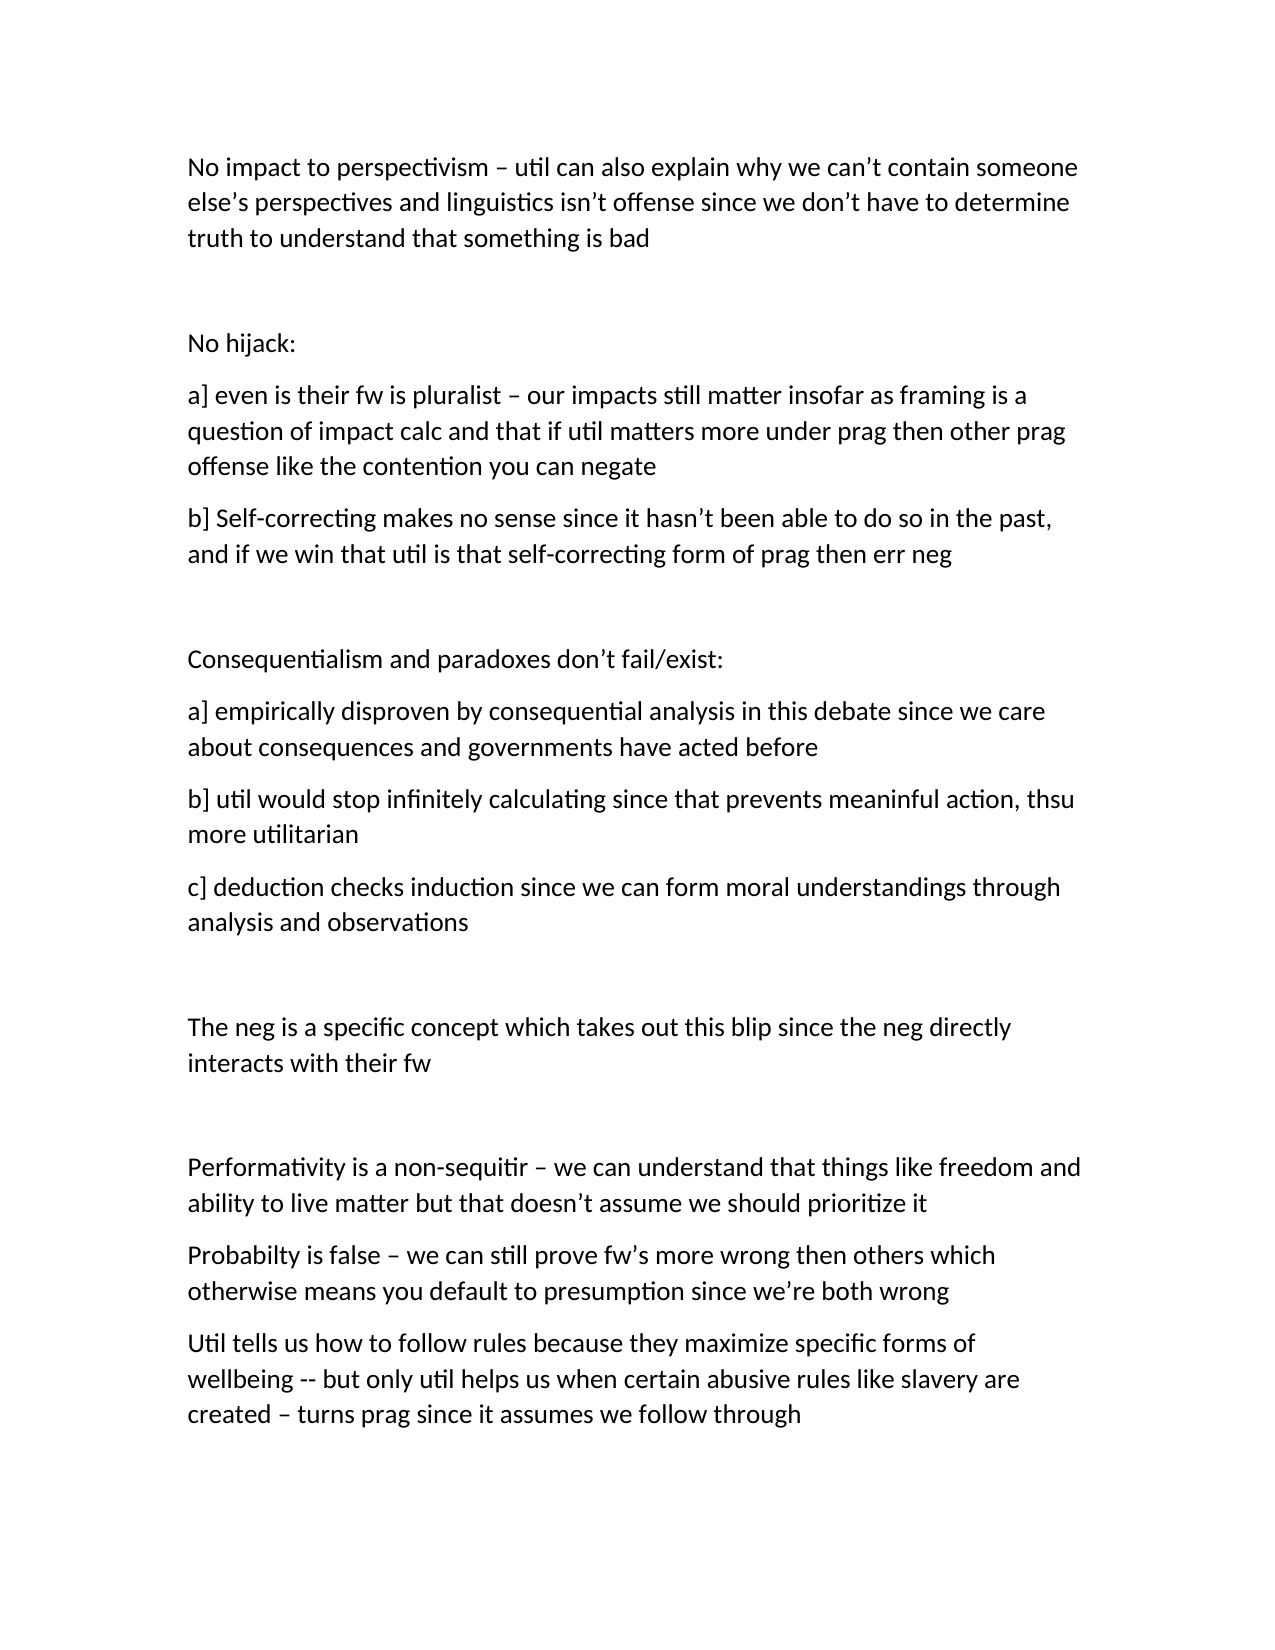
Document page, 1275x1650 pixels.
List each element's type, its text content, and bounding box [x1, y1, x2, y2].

text a] empirically disproven by consequential analysis in this debate since we care about consequences and governments have acted before [187, 694, 1087, 763]
text Util tells us how to follow rules because they maximize specific forms of wellbeing -- but only util helps us when certain abusive rules like slavery are created – turns prag since it assumes we follow through [187, 1326, 1087, 1431]
text Performativity is a non-sequitir – we can understand that things like freedom and ability to live matter but that doesn’t assume we should prioritize it [187, 1150, 1087, 1219]
text The neg is a specific concept which takes out this blip since the neg directly interacts with their fw [187, 1010, 1087, 1079]
text a] even is their fw is pluralist – our impacts still matter insofar as framing is a question of impact calc and that if util matters more under prag then other prag offense like the contention you can negate [187, 378, 1087, 482]
text No impact to perspectivism – util can also explain why we can’t contain someone else’s perspectives and linguistics isn’t offense since we don’t have to determine truth to understand that something is bad [187, 150, 1087, 254]
text Consequentialism and paradoxes don’t fail/exist: [187, 642, 1087, 675]
text c] deduction checks induction since we can form moral understandings through analysis and observations [187, 870, 1087, 939]
text b] util would stop infinitely calculating since that prevents meaninful action, thsu more utilitarian [187, 782, 1087, 851]
text b] Self-correcting makes no sense since it hasn’t been able to do so in the past, and if we win that util is that self-correcting form of prag then err neg [187, 502, 1087, 570]
text Probabilty is false – we can still prove fw’s more wrong then others which otherwise means you default to presumption since we’re both wrong [187, 1238, 1087, 1307]
text No hijack: [187, 326, 1087, 359]
